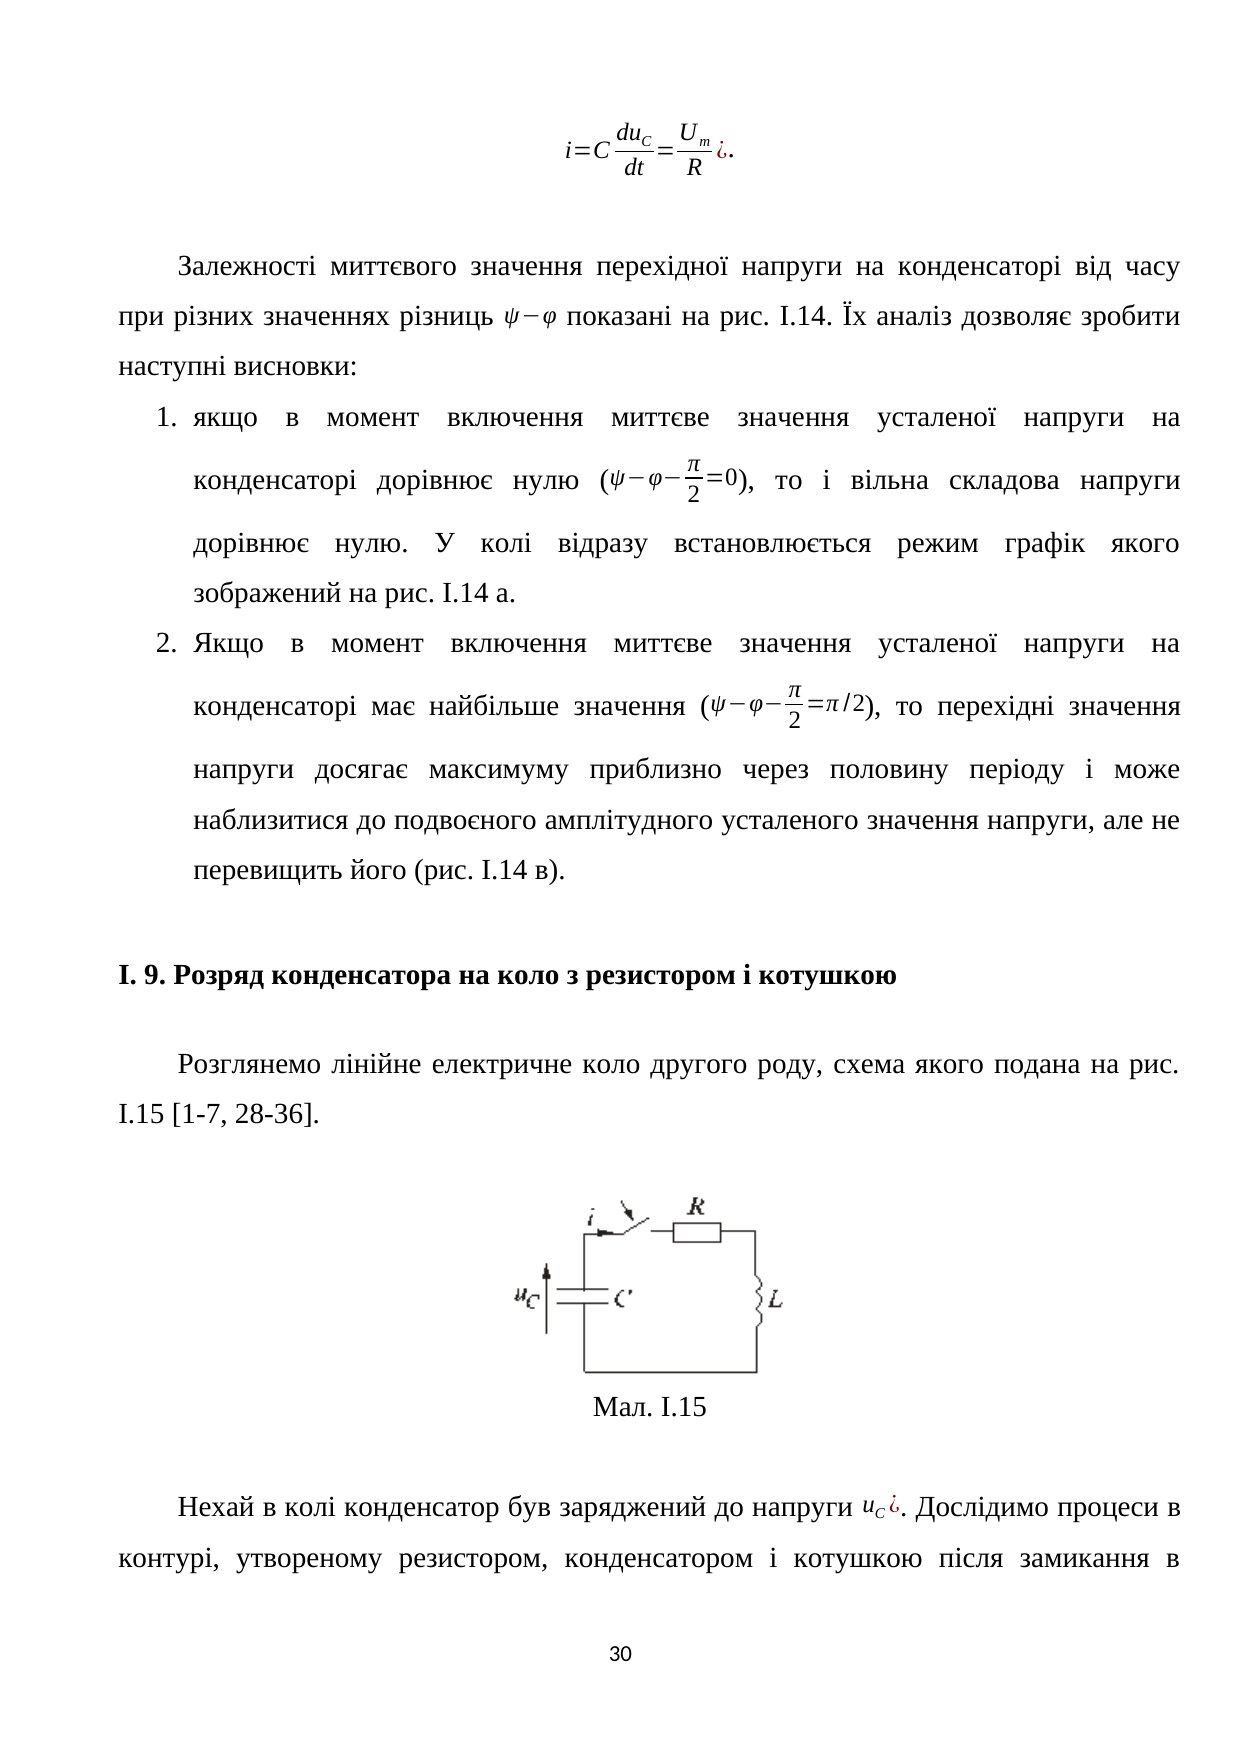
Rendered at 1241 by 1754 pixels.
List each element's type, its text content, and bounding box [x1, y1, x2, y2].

text . [118, 118, 1181, 181]
list Якщо в момент включення миттєве значення усталеної напруги на конденсаторі має найбільше значення (), то перехідні значення напруги досягає максимуму приблизно через половину періоду і може наблизитися до подвоєного амплітудного усталеного значення напруги, але не перевищить його (рис. І.14 в). [156, 626, 1181, 886]
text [118, 1489, 1181, 1573]
list якщо в момент включення миттєве значення усталеної напруги на конденсаторі дорівнює нулю (), то і вільна складова напруги дорівнює нулю. У колі відразу встановлюється режим графік якого зображений на рис. І.14 а. [156, 399, 1181, 609]
text Мал. І.15 [118, 1389, 1181, 1422]
text Розглянемо лінійне електричне коло другого роду, схема якого подана на рис. І.15 [1-7, 28-36]. [118, 1046, 1181, 1130]
text Залежності миттєвого значення перехідної напруги на конденсаторі від часу при різних значеннях різниць показані на рис. І.14. Їх аналіз дозволяє зробити наступні висновки: [118, 248, 1181, 382]
picture [513, 1196, 786, 1375]
subtitle І. 9. Розряд конденсатора на коло з резистором і котушкою [118, 957, 1181, 991]
